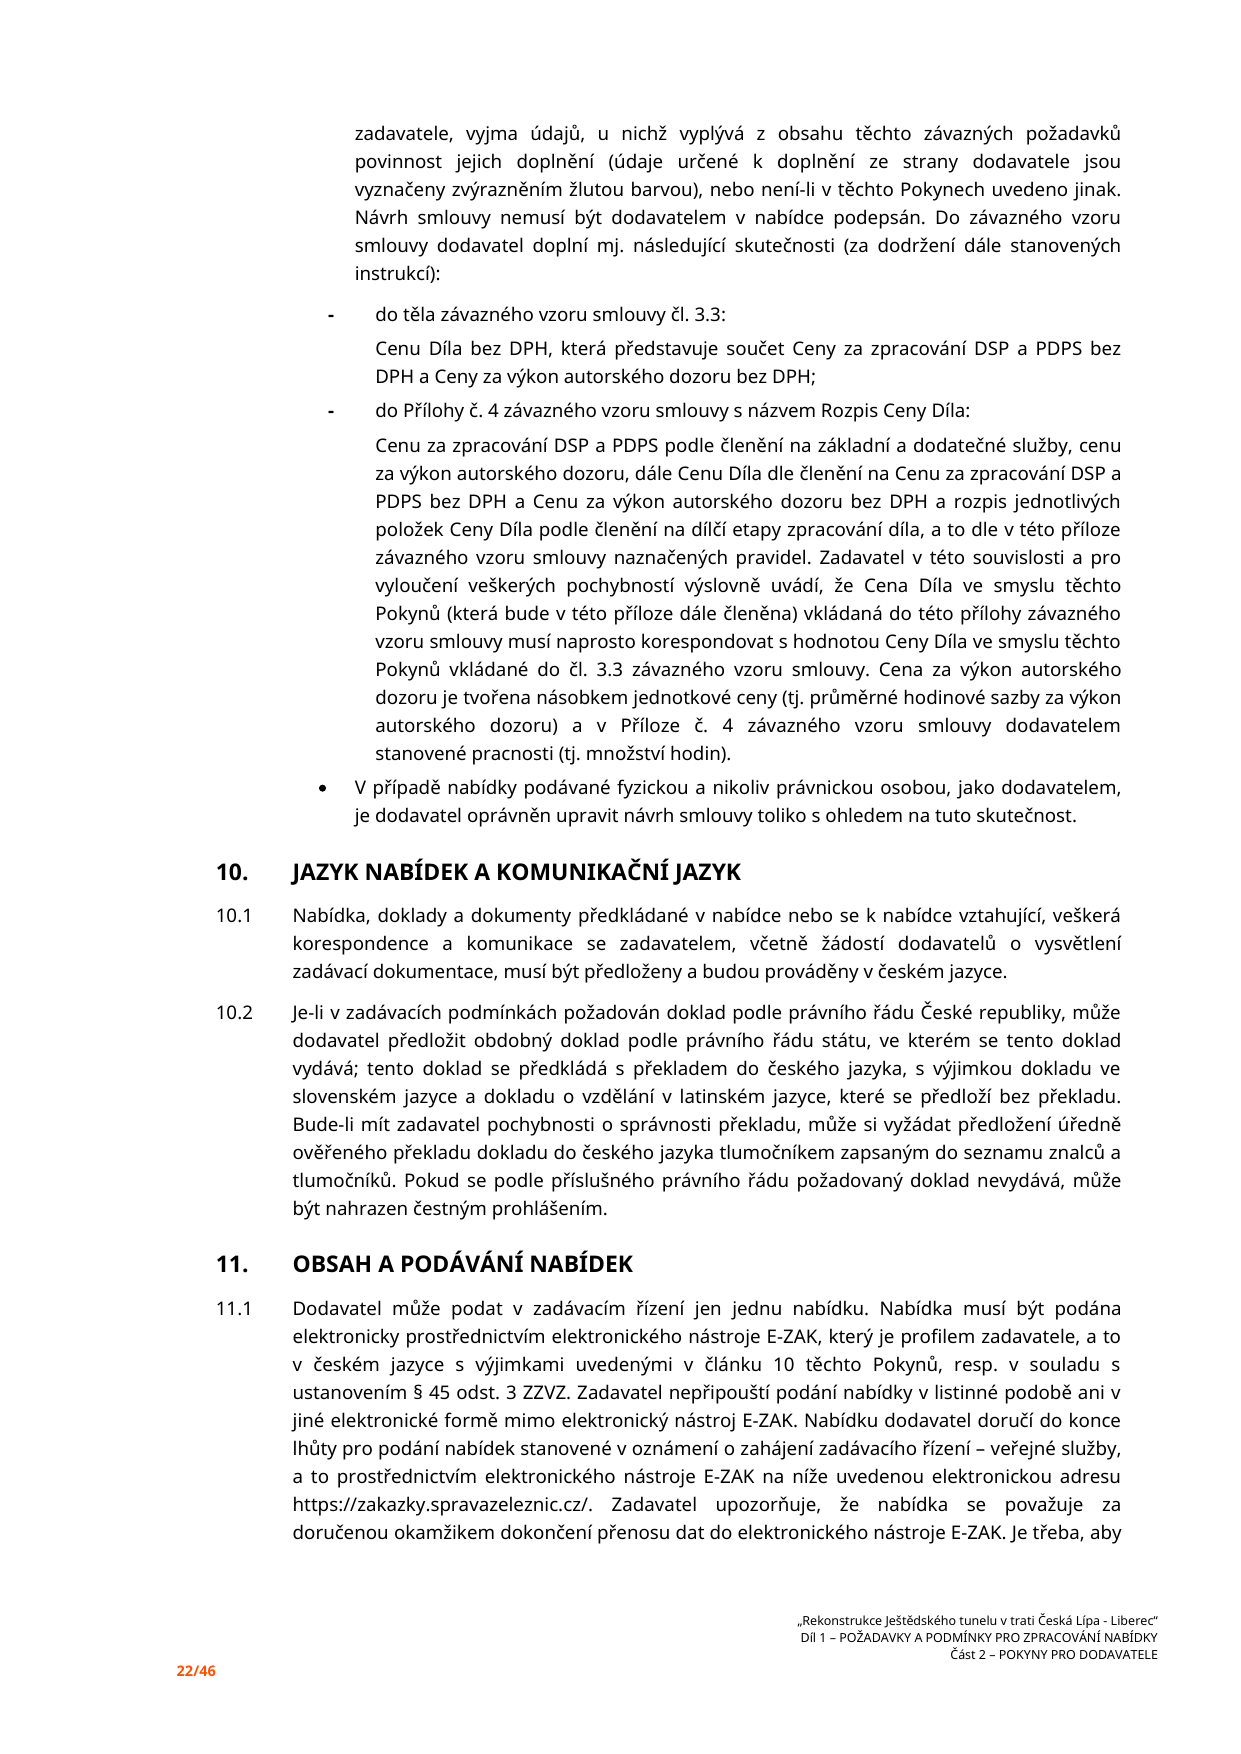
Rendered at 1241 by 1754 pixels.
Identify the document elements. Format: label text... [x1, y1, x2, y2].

list Cenu Díla bez DPH, která představuje součet Ceny za zpracování DSP a PDPS bez DPH a Ceny za výkon autorského dozoru bez DPH; [375, 336, 1122, 389]
text JAZYK NABÍDEK A KOMUNIKAČNÍ JAZYK [216, 856, 1122, 887]
text OBSAH a PODÁVÁNÍ NABÍDEK [216, 1248, 1122, 1279]
list Cenu za zpracování DSP a PDPS podle členění na základní a dodatečné služby, cenu za výkon autorského dozoru, dále Cenu Díla dle členění na Cenu za zpracování DSP a PDPS bez DPH a Cenu za výkon autorského dozoru bez DPH a rozpis jednotlivých položek Ceny Díla podle členění na dílčí etapy zpracování díla, a to dle v této příloze závazného vzoru smlouvy naznačených pravidel. Zadavatel v této souvislosti a pro vyloučení veškerých pochybností výslovně uvádí, že Cena Díla ve smyslu těchto Pokynů (která bude v této příloze dále členěna) vkládaná do této přílohy závazného vzoru smlouvy musí naprosto korespondovat s hodnotou Ceny Díla ve smyslu těchto Pokynů vkládané do čl. 3.3 závazného vzoru smlouvy. Cena za výkon autorského dozoru je tvořena násobkem jednotkové ceny (tj. průměrné hodinové sazby za výkon autorského dozoru) a v Příloze č. 4 závazného vzoru smlouvy dodavatelem stanovené pracnosti (tj. množství hodin). [375, 432, 1122, 766]
text do Přílohy č. 4 závazného vzoru smlouvy s názvem Rozpis Ceny Díla: [328, 398, 1122, 423]
text V případě nabídky podávané fyzickou a nikoliv právnickou osobou, jako dodavatelem, je dodavatel oprávněn upravit návrh smlouvy toliko s ohledem na tuto skutečnost. [319, 774, 1122, 828]
text Nabídka, doklady a dokumenty předkládané v nabídce nebo se k nabídce vztahující, veškerá korespondence a komunikace se zadavatelem, včetně žádostí dodavatelů o vysvětlení zadávací dokumentace, musí být předloženy a budou prováděny v českém jazyce. [216, 902, 1122, 984]
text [216, 1295, 1122, 1545]
text Je-li v zadávacích podmínkách požadován doklad podle právního řádu České republiky, může dodavatel předložit obdobný doklad podle právního řádu státu, ve kterém se tento doklad vydává; tento doklad se předkládá s překladem do českého jazyka, s výjimkou dokladu ve slovenském jazyce a dokladu o vzdělání v latinském jazyce, které se předloží bez překladu. Bude-li mít zadavatel pochybnosti o správnosti překladu, může si vyžádat předložení úředně ověřeného překladu dokladu do českého jazyka tlumočníkem zapsaným do seznamu znalců a tlumočníků. Pokud se podle příslušného právního řádu požadovaný doklad nevydává, může být nahrazen čestným prohlášením. [216, 999, 1122, 1221]
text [319, 121, 1122, 286]
text do těla závazného vzoru smlouvy čl. 3.3: [328, 301, 1122, 327]
